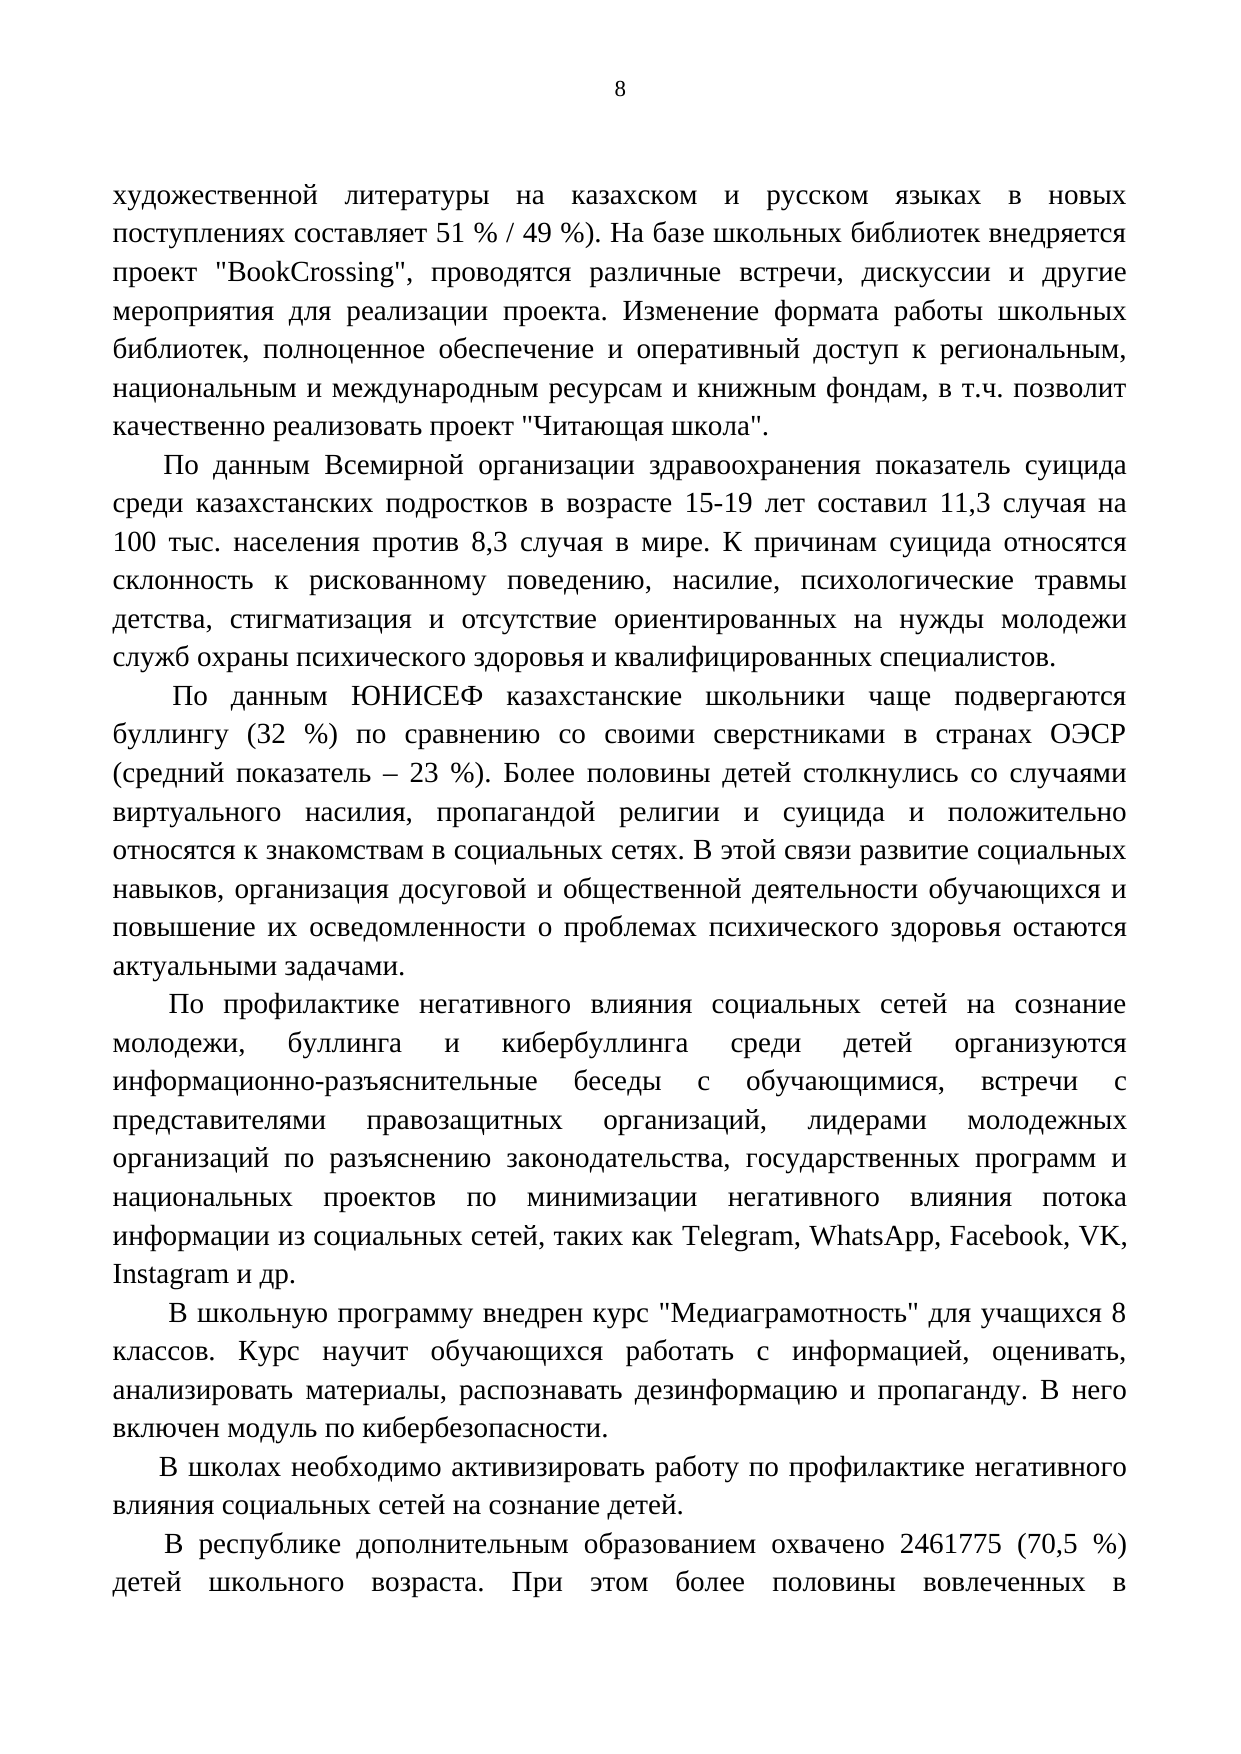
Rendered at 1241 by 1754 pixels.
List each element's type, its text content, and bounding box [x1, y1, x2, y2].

text По данным ЮНИСЕФ казахстанские школьники чаще подвергаются буллингу (32 %) по сравнению со своими сверстниками в странах ОЭСР (средний показатель – 23 %). Более половины детей столкнулись со случаями виртуального насилия, пропагандой религии и суицида и положительно относятся к знакомствам в социальных сетях. В этой связи развитие социальных навыков, организация досуговой и общественной деятельности обучающихся и повышение их осведомленности о проблемах психического здоровья остаются актуальными задачами. [112, 678, 1128, 981]
text По профилактике негативного влияния социальных сетей на сознание молодежи, буллинга и кибербуллинга среди детей организуются информационно-разъяснительные беседы с обучающимися, встречи с представителями правозащитных организаций, лидерами молодежных организаций по разъяснению законодательства, государственных программ и национальных проектов по минимизации негативного влияния потока информации из социальных сетей, таких как Telegram, WhatsApp, Facebook, VK, Instagram и др. [112, 986, 1128, 1290]
text В школах необходимо активизировать работу по профилактике негативного влияния социальных сетей на сознание детей. [112, 1449, 1128, 1521]
text В школьную программу внедрен курс "Медиаграмотность" для учащихся 8 классов. Курс научит обучающихся работать с информацией, оценивать, анализировать материалы, распознавать дезинформацию и пропаганду. В него включен модуль по кибербезопасности. [112, 1295, 1128, 1444]
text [112, 177, 1128, 442]
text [112, 1526, 1128, 1598]
text По данным Всемирной организации здравоохранения показатель суицида среди казахстанских подростков в возрасте 15-19 лет составил 11,3 случая на 100 тыс. населения против 8,3 случая в мире. К причинам суицида относятся склонность к рискованному поведению, насилие, психологические травмы детства, стигматизация и отсутствие ориентированных на нужды молодежи служб охраны психического здоровья и квалифицированных специалистов. [112, 447, 1128, 673]
